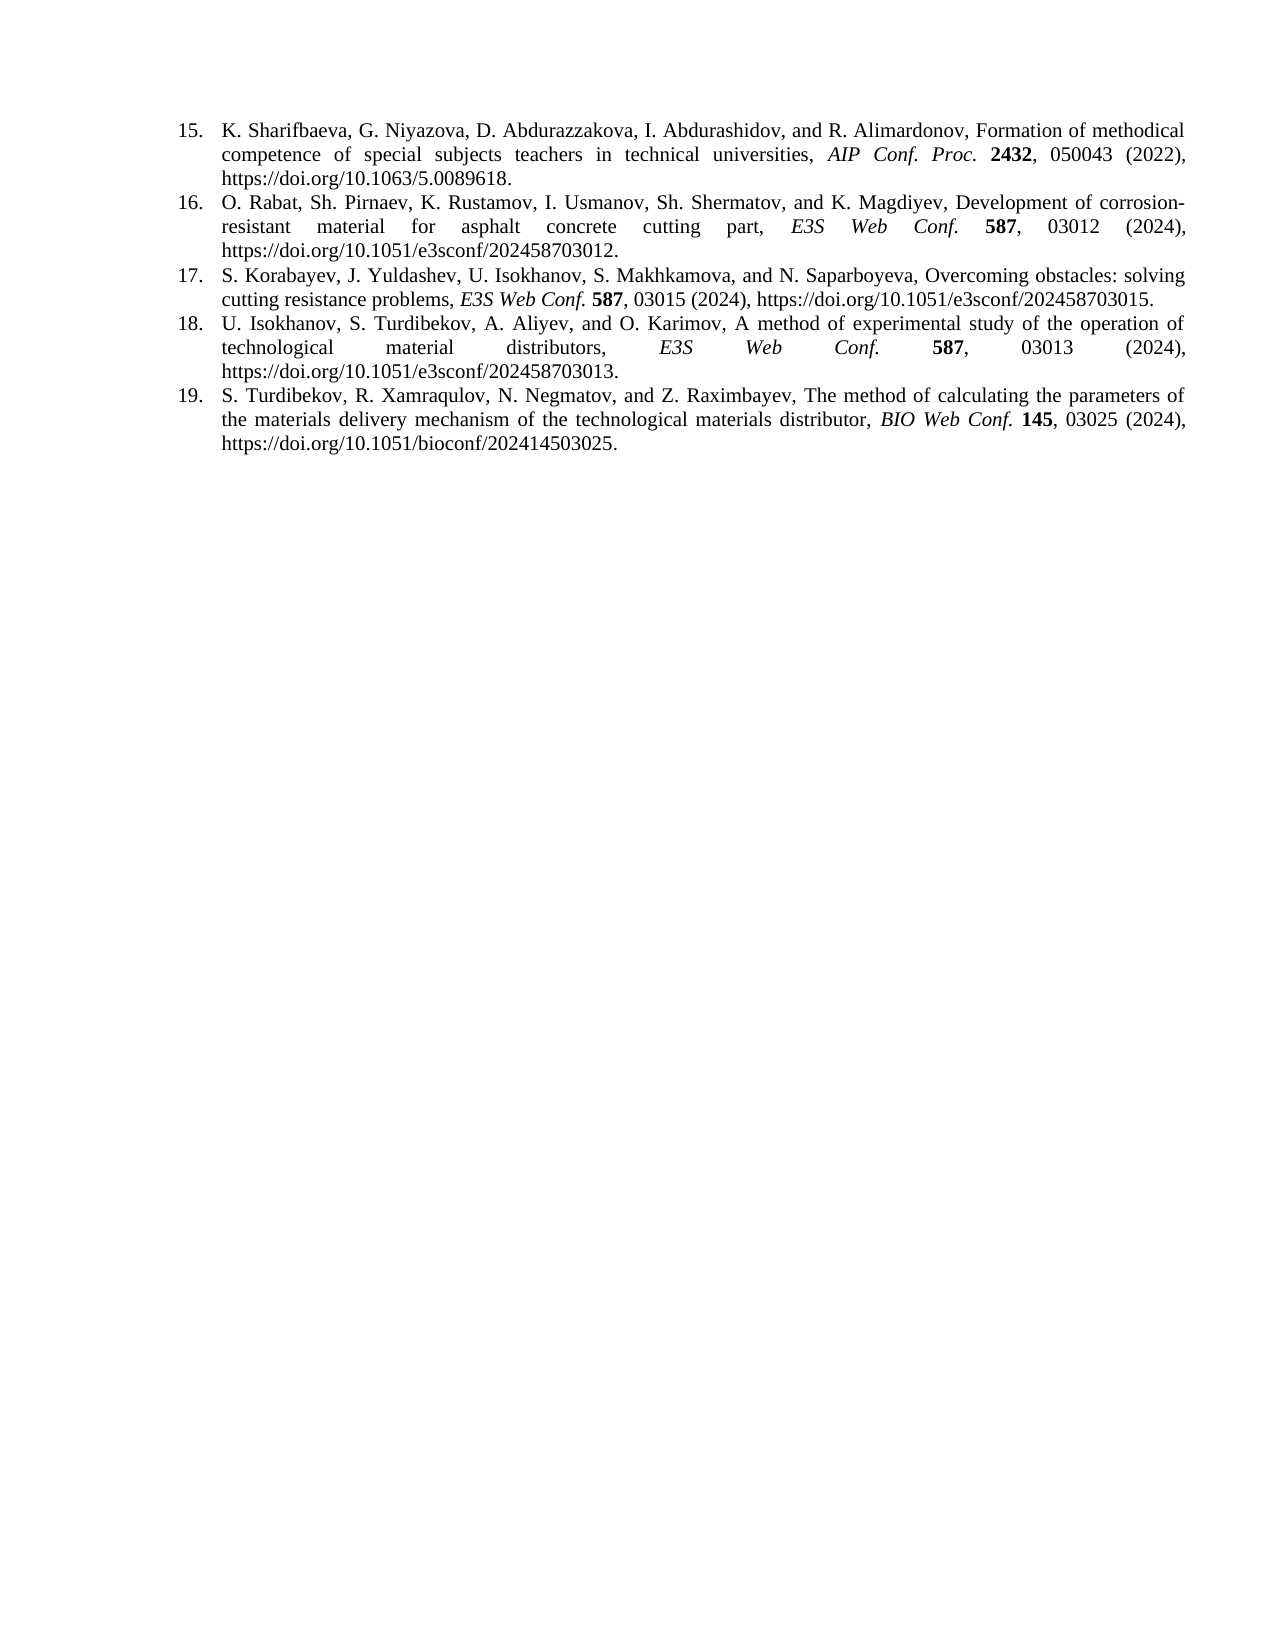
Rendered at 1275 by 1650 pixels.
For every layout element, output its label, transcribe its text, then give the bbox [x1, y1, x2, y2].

list S. Korabayev, J. Yuldashev, U. Isokhanov, S. Makhkamova, and N. Saparboyeva, Overcoming obstacles: solving cutting resistance problems, E3S Web Conf. 587, 03015 (2024), https://doi.org/10.1051/e3sconf/202458703015. [177, 262, 1186, 311]
list K. Sharifbaeva, G. Niyazova, D. Abdurazzakova, I. Abdurashidov, and R. Alimardonov, Formation of methodical competence of special subjects teachers in technical universities, AIP Conf. Proc. 2432, 050043 (2022), https://doi.org/10.1063/5.0089618. [177, 118, 1186, 190]
list U. Isokhanov, S. Turdibekov, A. Aliyev, and O. Karimov, A method of experimental study of the operation of technological material distributors, E3S Web Conf. 587, 03013 (2024), https://doi.org/10.1051/e3sconf/202458703013. [177, 311, 1186, 383]
list O. Rabat, Sh. Pirnaev, K. Rustamov, I. Usmanov, Sh. Shermatov, and K. Magdiyev, Development of corrosion-resistant material for asphalt concrete cutting part, E3S Web Conf. 587, 03012 (2024), https://doi.org/10.1051/e3sconf/202458703012. [177, 190, 1186, 262]
list S. Turdibekov, R. Xamraqulov, N. Negmatov, and Z. Raximbayev, The method of calculating the parameters of the materials delivery mechanism of the technological materials distributor, BIO Web Conf. 145, 03025 (2024), https://doi.org/10.1051/bioconf/202414503025. [177, 383, 1186, 455]
